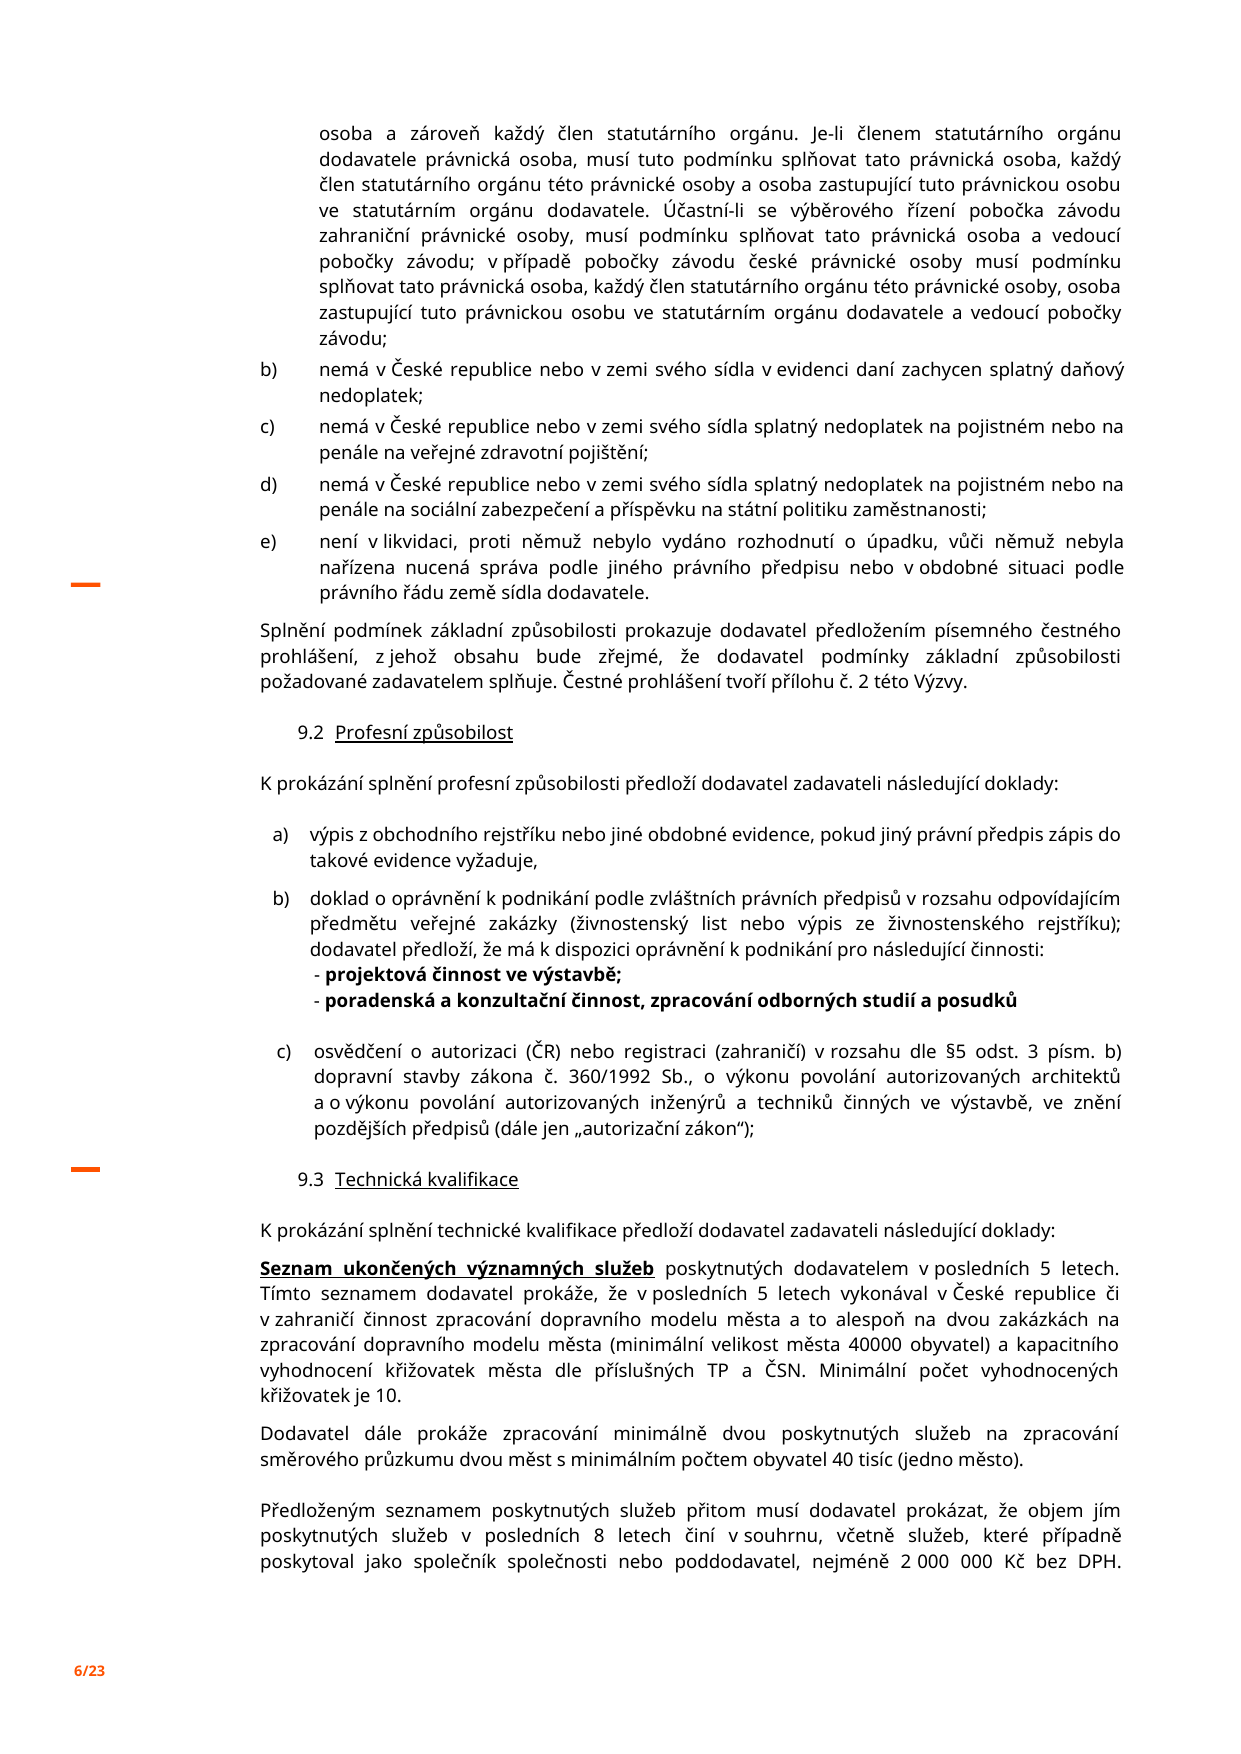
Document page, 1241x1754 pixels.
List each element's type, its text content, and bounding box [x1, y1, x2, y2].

text Seznam ukončených významných služeb poskytnutých dodavatelem v posledních 5 letech. Tímto seznamem dodavatel prokáže, že v posledních 5 letech vykonával v České republice či v zahraničí činnost zpracování dopravního modelu města a to alespoň na dvou zakázkách na zpracování dopravního modelu města (minimální velikost města 40000 obyvatel) a kapacitního vyhodnocení křižovatek města dle příslušných TP a ČSN. Minimální počet vyhodnocených křižovatek je 10. [260, 1255, 1120, 1408]
text c) nemá v České republice nebo v zemi svého sídla splatný nedoplatek na pojistném nebo na penále na veřejné zdravotní pojištění; [260, 414, 1124, 465]
text b) nemá v České republice nebo v zemi svého sídla v evidenci daní zachycen splatný daňový nedoplatek; [260, 357, 1124, 408]
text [260, 1497, 1122, 1574]
list Technická kvalifikace [297, 1166, 1122, 1191]
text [260, 121, 1122, 350]
list - poradenská a konzultační činnost, zpracování odborných studií a posudků [314, 987, 1122, 1013]
text e) není v likvidaci, proti němuž nebylo vydáno rozhodnutí o úpadku, vůči němuž nebyla nařízena nucená správa podle jiného právního předpisu nebo v obdobné situaci podle právního řádu země sídla dodavatele. [260, 528, 1124, 605]
list Profesní způsobilost [297, 719, 1122, 745]
text K prokázání splnění profesní způsobilosti předloží dodavatel zadavateli následující doklady: [260, 771, 1122, 796]
list - projektová činnost ve výstavbě; [314, 962, 1122, 987]
text Dodavatel dále prokáže zpracování minimálně dvou poskytnutých služeb na zpracování směrového průzkumu dvou měst s minimálním počtem obyvatel 40 tisíc (jedno město). [260, 1421, 1120, 1472]
text Splnění podmínek základní způsobilosti prokazuje dodavatel předložením písemného čestného prohlášení, z jehož obsahu bude zřejmé, že dodavatel podmínky základní způsobilosti požadované zadavatelem splňuje. Čestné prohlášení tvoří přílohu č. 2 této Výzvy. [260, 617, 1122, 694]
text K prokázání splnění technické kvalifikace předloží dodavatel zadavateli následující doklady: [260, 1217, 1122, 1242]
list výpis z obchodního rejstříku nebo jiné obdobné evidence, pokud jiný právní předpis zápis do takové evidence vyžaduje, [272, 822, 1122, 873]
list doklad o oprávnění k podnikání podle zvláštních právních předpisů v rozsahu odpovídajícím předmětu veřejné zakázky (živnostenský list nebo výpis ze živnostenského rejstříku); dodavatel předloží, že má k dispozici oprávnění k podnikání pro následující činnosti: [272, 885, 1122, 962]
text d) nemá v České republice nebo v zemi svého sídla splatný nedoplatek na pojistném nebo na penále na sociální zabezpečení a příspěvku na státní politiku zaměstnanosti; [260, 471, 1124, 522]
list osvědčení o autorizaci (ČR) nebo registraci (zahraničí) v rozsahu dle §5 odst. 3 písm. b) dopravní stavby zákona č. 360/1992 Sb., o výkonu povolání autorizovaných architektů a o výkonu povolání autorizovaných inženýrů a techniků činných ve výstavbě, ve znění pozdějších předpisů (dále jen „autorizační zákon“); [276, 1038, 1122, 1140]
